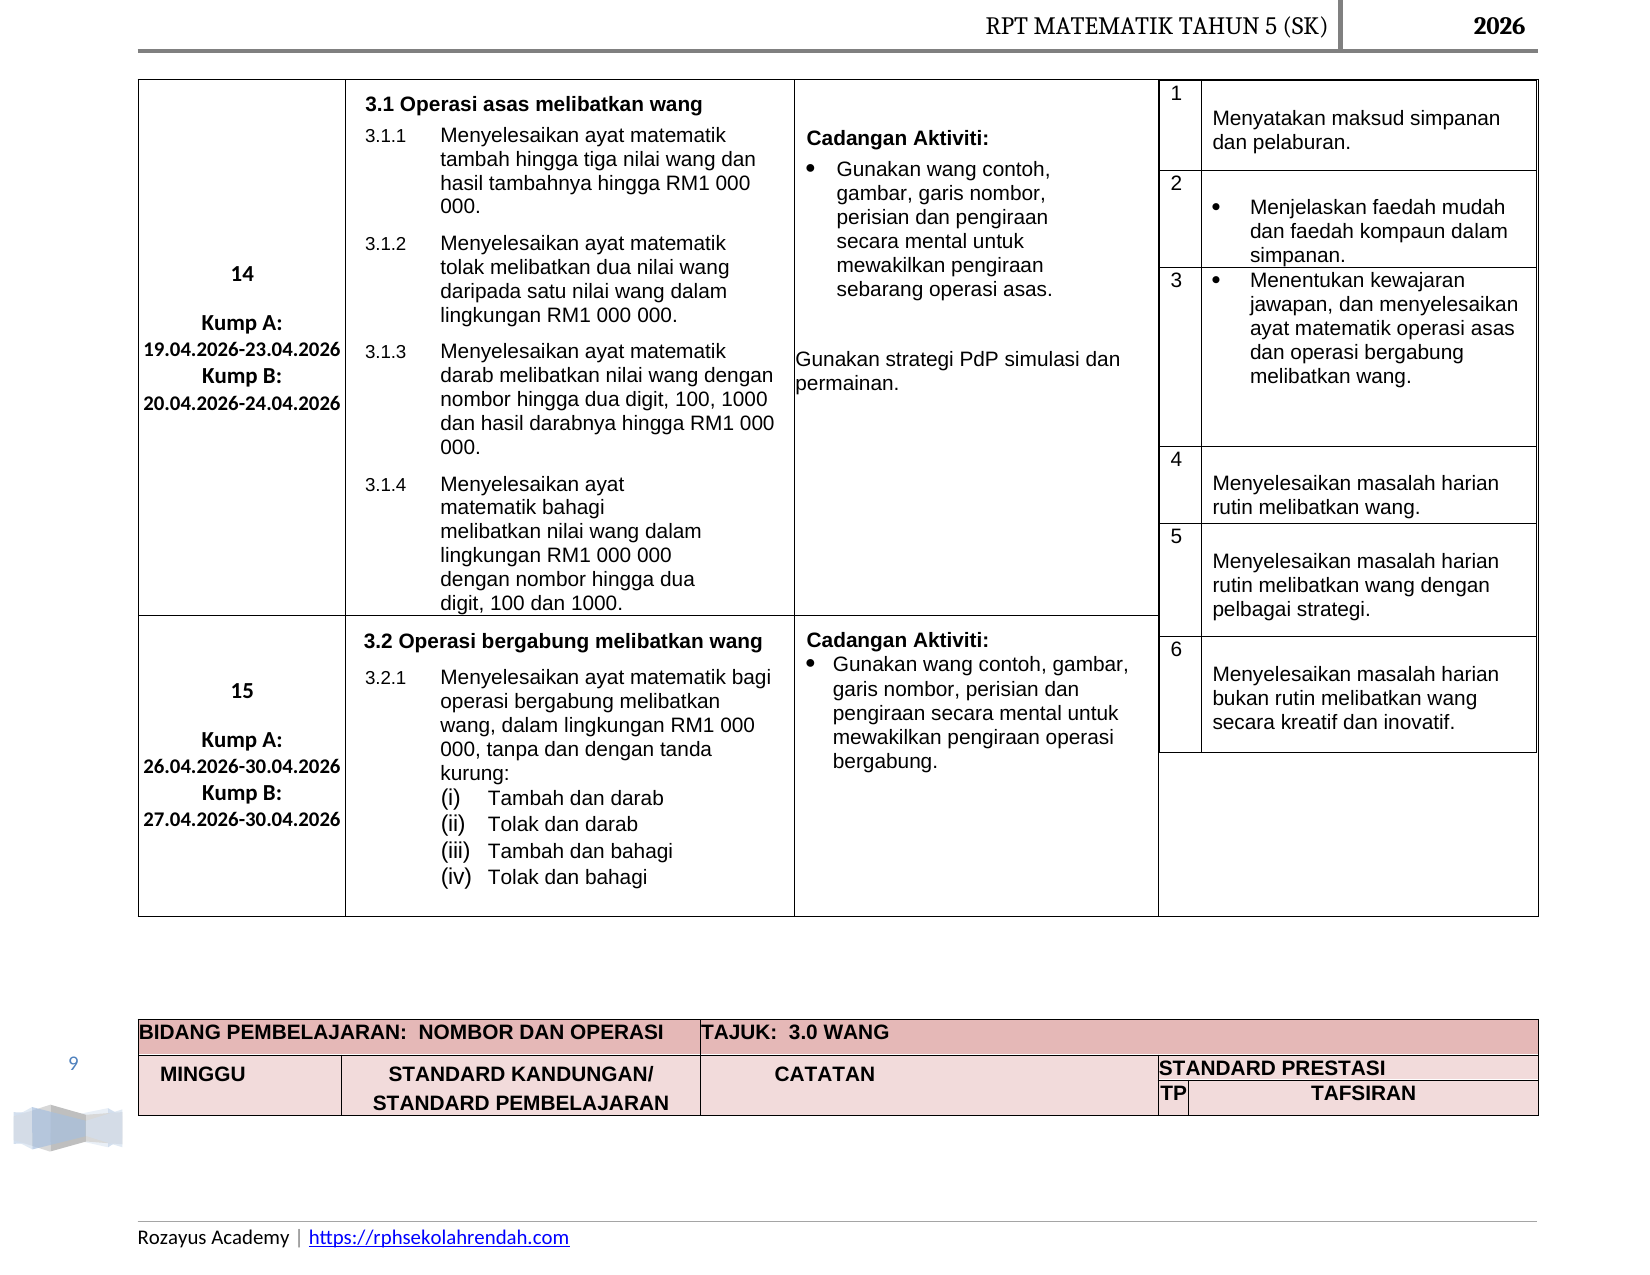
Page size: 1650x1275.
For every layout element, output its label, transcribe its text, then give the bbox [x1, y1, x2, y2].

table_cell 15 Kump A: 26.04.2026-30.04.2026 Kump B: 27.04.2026-30.04.2026 [139, 616, 345, 916]
table_cell Cadangan Aktiviti: Gunakan wang contoh, gambar, garis nombor, perisian dan pengiraan secara mental untuk mewakilkan pengiraan operasi bergabung. [795, 616, 1158, 916]
table_cell CATATAN [701, 1056, 1158, 1115]
table_cell TP [1159, 1081, 1188, 1115]
table_cell TAFSIRAN [1189, 1081, 1538, 1115]
table_cell Cadangan Aktiviti: Gunakan wang contoh, gambar, garis nombor, perisian dan pengiraan secara mental untuk mewakilkan pengiraan sebarang operasi asas. Gunakan strategi PdP simulasi dan permainan. [795, 80, 1158, 615]
table_header TAJUK: 3.0 WANG [701, 1020, 1538, 1054]
table_cell 3.2 Operasi bergabung melibatkan wang Menyelesaikan ayat matematik bagi operasi bergabung melibatkan wang, dalam lingkungan RM1 000 000, tanpa dan dengan tanda kurung: Tambah dan darab Tolak dan darab Tambah dan bahagi Tolak dan bahagi [346, 616, 794, 916]
table_cell STANDARD KANDUNGAN/ STANDARD PEMBELAJARAN [342, 1056, 700, 1115]
table_header BIDANG PEMBELAJARAN: NOMBOR DAN OPERASI [139, 1020, 700, 1054]
table_cell STANDARD PRESTASI [1159, 1056, 1538, 1079]
table_cell MINGGU [139, 1056, 341, 1115]
table_cell 3.1 Operasi asas melibatkan wang Menyelesaikan ayat matematik tambah hingga tiga nilai wang dan hasil tambahnya hingga RM1 000 000. Menyelesaikan ayat matematik tolak melibatkan dua nilai wang daripada satu nilai wang dalam lingkungan RM1 000 000. Menyelesaikan ayat matematik darab melibatkan nilai wang dengan nombor hingga dua digit, 100, 1000 dan hasil darabnya hingga RM1 000 000. Menyelesaikan ayat matematik bahagi melibatkan nilai wang dalam lingkungan RM1 000 000 dengan nombor hingga dua digit, 100 dan 1000. [346, 80, 794, 615]
table_cell [1159, 80, 1538, 916]
table_cell 14 Kump A: 19.04.2026-23.04.2026 Kump B: 20.04.2026-24.04.2026 [139, 80, 345, 615]
